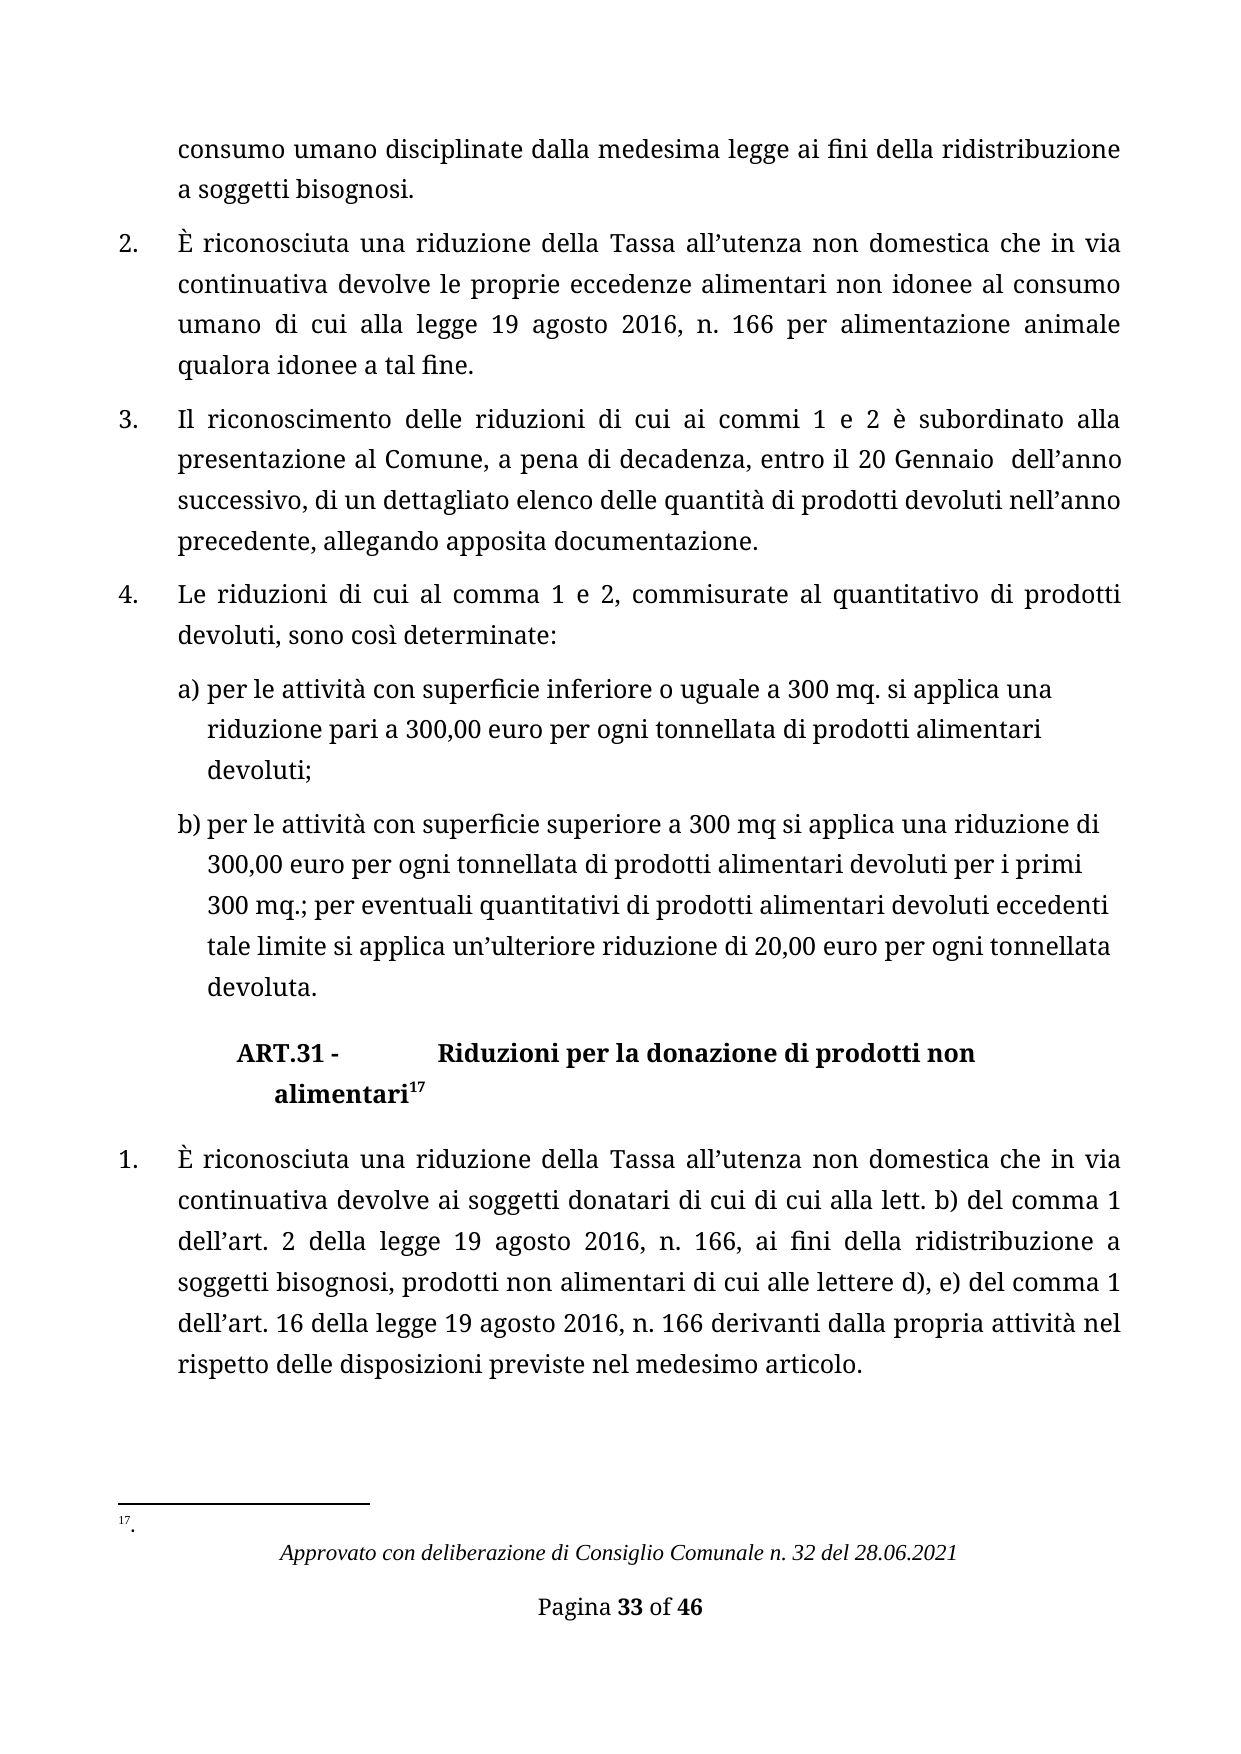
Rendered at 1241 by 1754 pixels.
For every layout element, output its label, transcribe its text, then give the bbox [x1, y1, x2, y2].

subtitle Riduzioni per la donazione di prodotti non alimentari [236, 1036, 1122, 1110]
list È riconosciuta una riduzione della Tassa all’utenza non domestica che in via continuativa devolve ai soggetti donatari di cui alla lett. b) del comma 1 dell’art. 2 della legge 19 agosto 2016, n. 166, le eccedenze alimentari idonee al consumo umano disciplinate dalla medesima legge ai fini della ridistribuzione a soggetti bisognosi. [118, 131, 1122, 206]
list È riconosciuta una riduzione della Tassa all’utenza non domestica che in via continuativa devolve ai soggetti donatari di cui di cui alla lett. b) del comma 1 dell’art. 2 della legge 19 agosto 2016, n. 166, ai fini della ridistribuzione a soggetti bisognosi, prodotti non alimentari di cui alle lettere d), e) del comma 1 dell’art. 16 della legge 19 agosto 2016, n. 166 derivanti dalla propria attività nel rispetto delle disposizioni previste nel medesimo articolo. [118, 1142, 1122, 1380]
list b) per le attività con superficie superiore a 300 mq si applica una riduzione di 300,00 euro per ogni tonnellata di prodotti alimentari devoluti per i primi 300 mq.; per eventuali quantitativi di prodotti alimentari devoluti eccedenti tale limite si applica un’ulteriore riduzione di 20,00 euro per ogni tonnellata devoluta. [177, 806, 1122, 1004]
list Le riduzioni di cui al comma 1 e 2, commisurate al quantitativo di prodotti devoluti, sono così determinate: [118, 577, 1122, 652]
list Il riconoscimento delle riduzioni di cui ai commi 1 e 2 è subordinato alla presentazione al Comune, a pena di decadenza, entro il 20 Gennaio dell’anno successivo, di un dettagliato elenco delle quantità di prodotti devoluti nell’anno precedente, allegando apposita documentazione. [118, 401, 1122, 558]
list a) per le attività con superficie inferiore o uguale a 300 mq. si applica una riduzione pari a 300,00 euro per ogni tonnellata di prodotti alimentari devoluti; [177, 671, 1122, 787]
list È riconosciuta una riduzione della Tassa all’utenza non domestica che in via continuativa devolve le proprie eccedenze alimentari non idonee al consumo umano di cui alla legge 19 agosto 2016, n. 166 per alimentazione animale qualora idonee a tal fine. [118, 226, 1122, 382]
